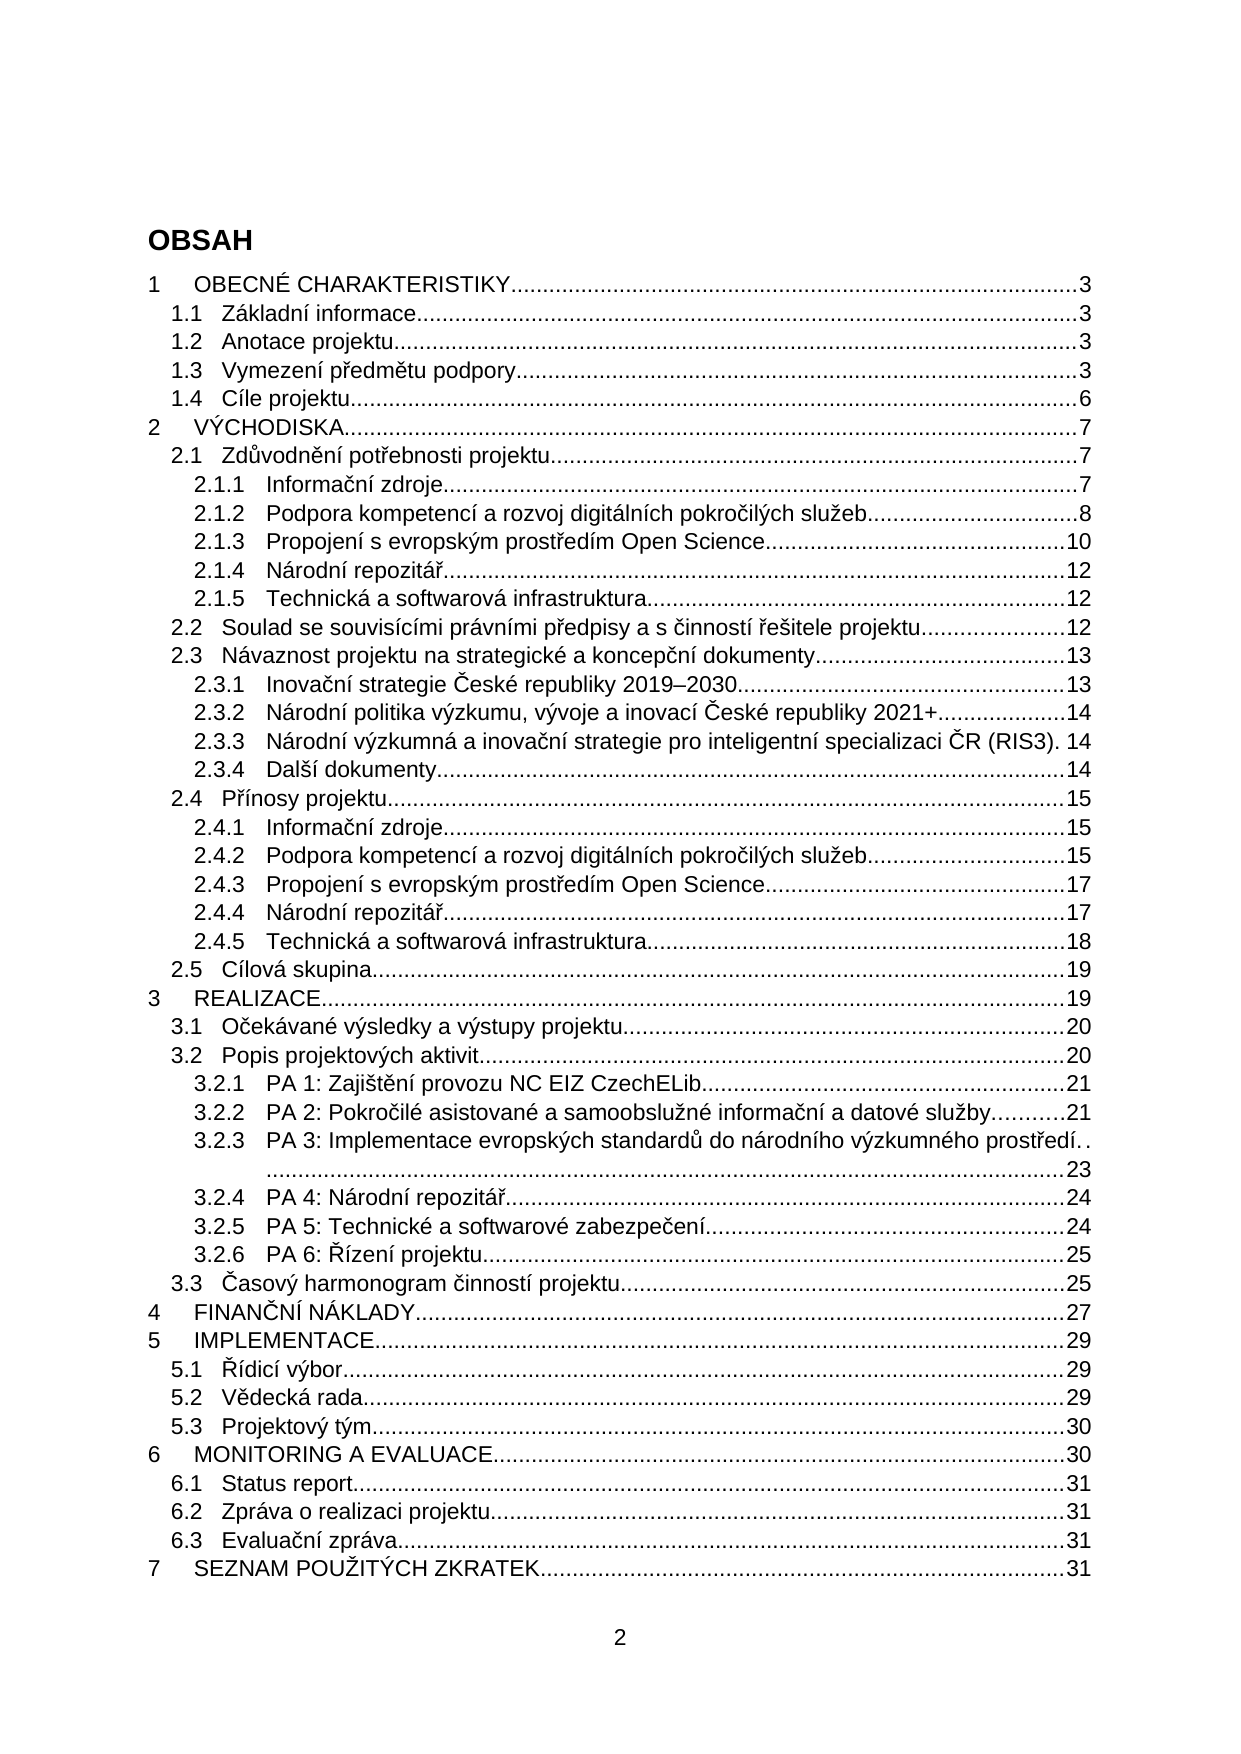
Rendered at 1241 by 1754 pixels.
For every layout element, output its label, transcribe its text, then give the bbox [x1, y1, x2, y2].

text OBSAH [148, 223, 1093, 256]
